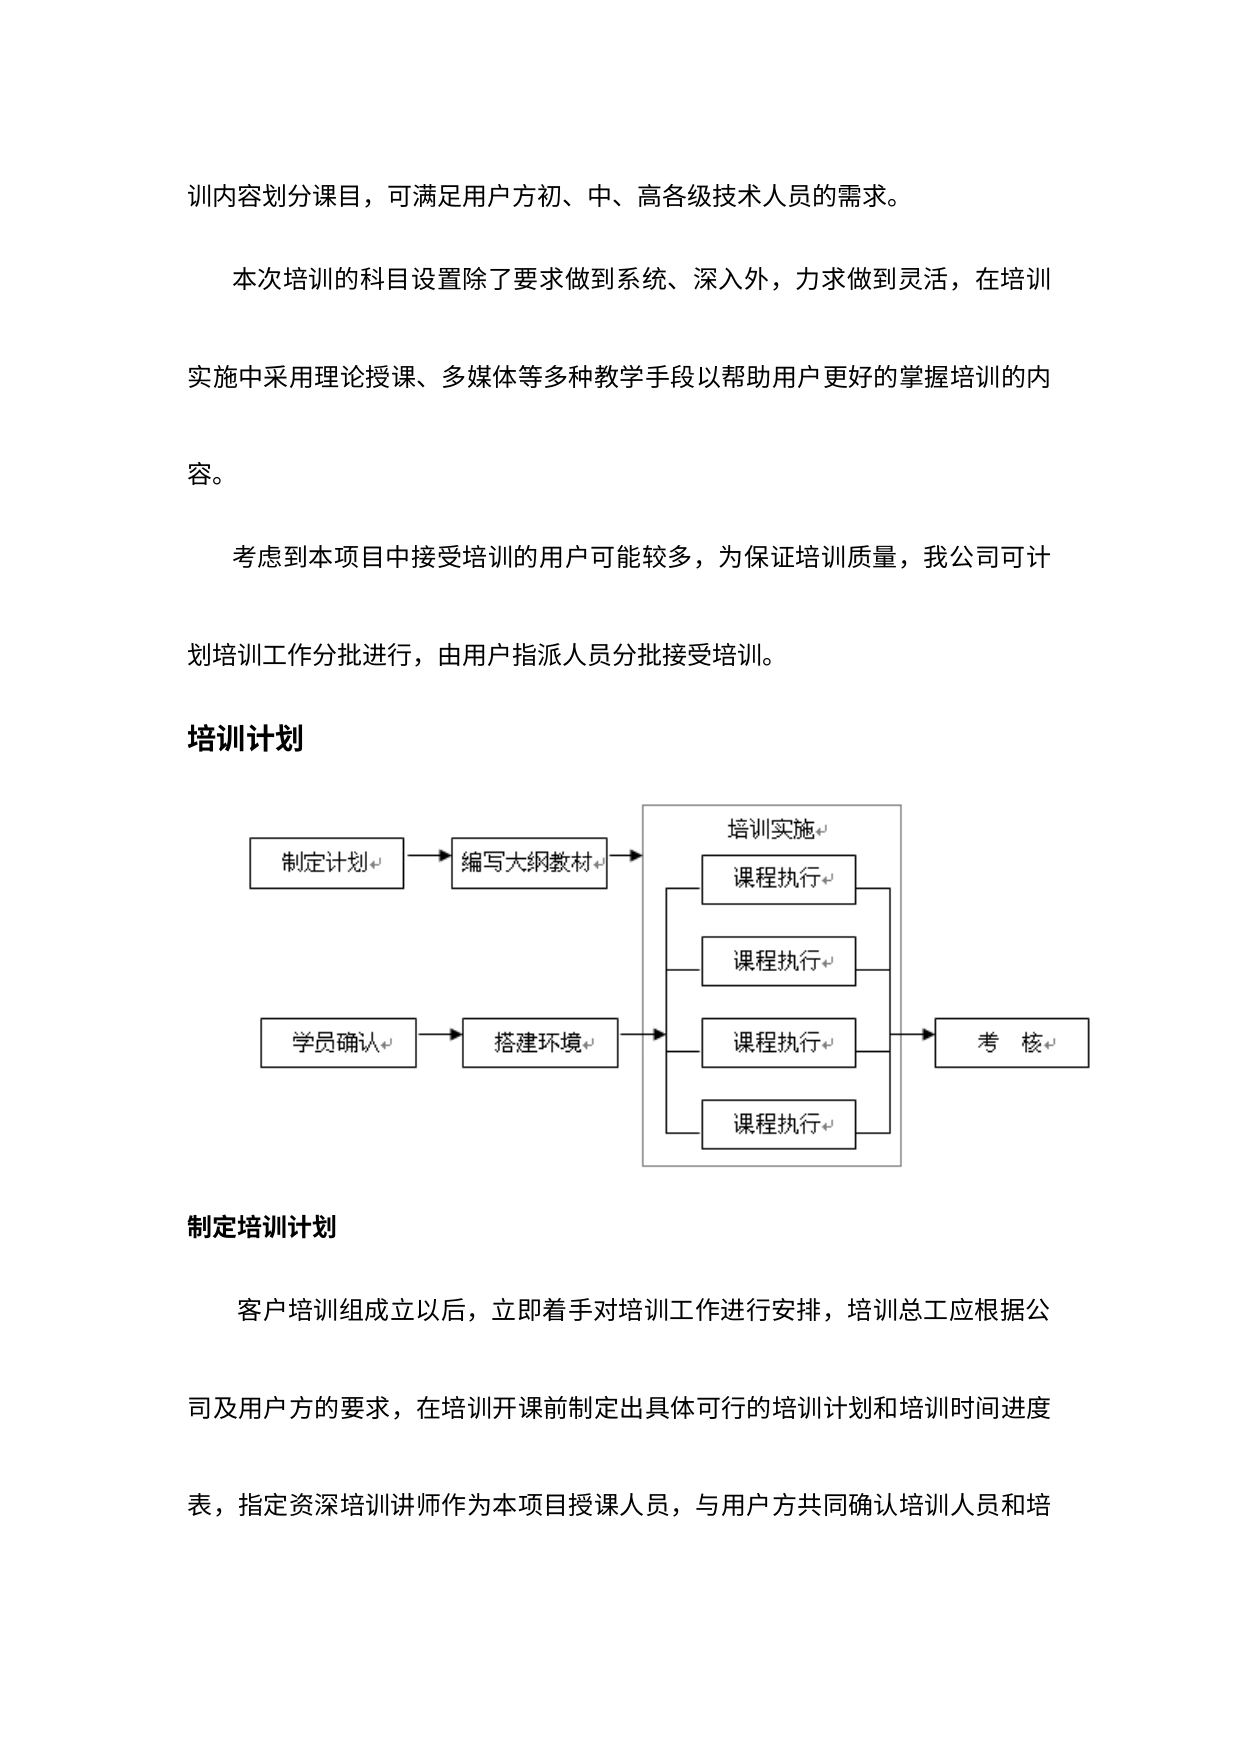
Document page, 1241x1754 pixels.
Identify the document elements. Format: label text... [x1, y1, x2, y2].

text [187, 162, 1053, 227]
list 制定培训计划 [187, 1193, 1053, 1258]
list 培训计划 [187, 704, 1053, 769]
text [187, 1276, 1053, 1536]
text 本次培训的科目设置除了要求做到系统、深入外，力求做到灵活，在培训实施中采用理论授课、多媒体等多种教学手段以帮助用户更好的掌握培训的内容。 [187, 245, 1053, 505]
picture [245, 790, 1096, 1175]
text 考虑到本项目中接受培训的用户可能较多，为保证培训质量，我公司可计划培训工作分批进行，由用户指派人员分批接受培训。 [187, 523, 1053, 686]
